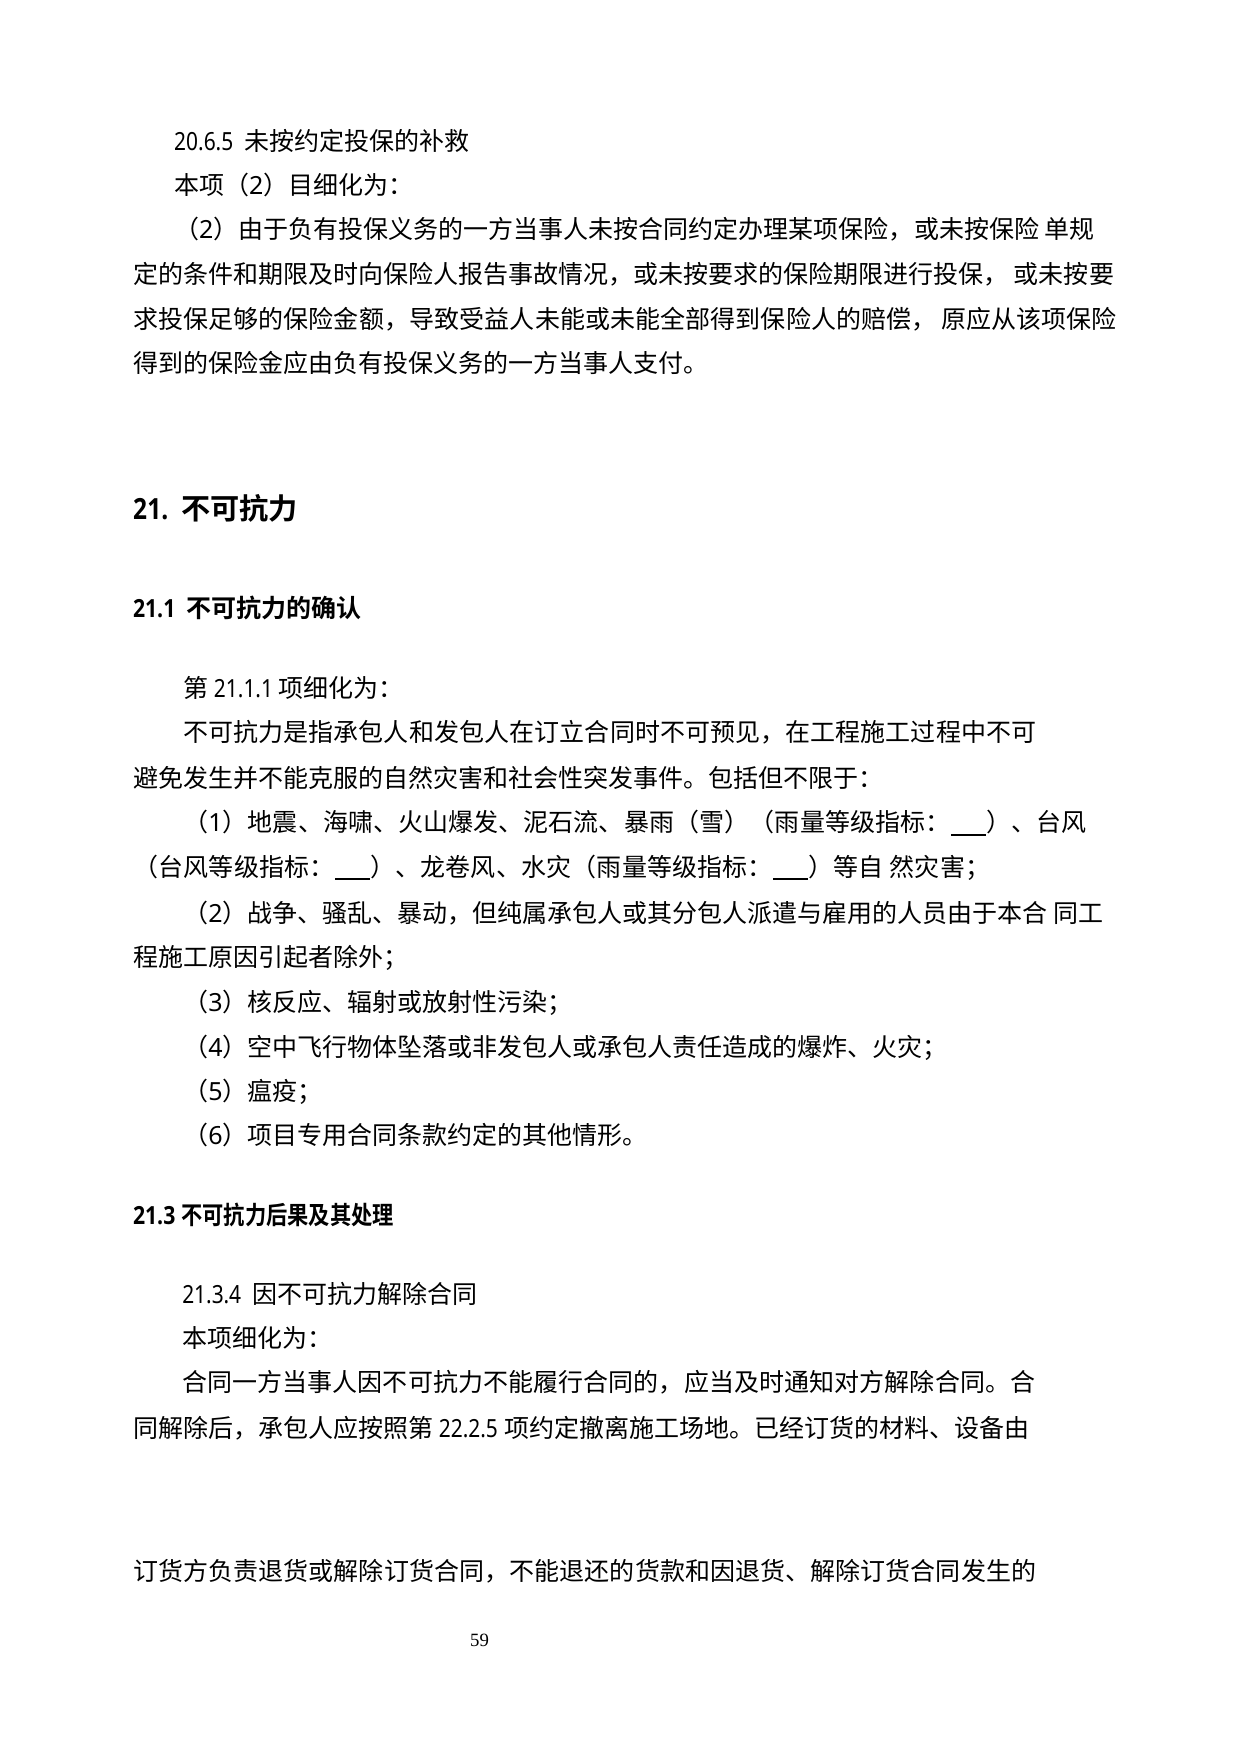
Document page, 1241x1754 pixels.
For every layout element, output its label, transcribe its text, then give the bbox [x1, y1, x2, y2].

text （1）地震、海啸、火山爆发、泥石流、暴雨（雪）（雨量等级指标： ）、台风（台风等级指标： ）、龙卷风、水灾（雨量等级指标： ）等自 然灾害； [133, 801, 1123, 885]
text （4）空中飞行物体坠落或非发包人或承包人责任造成的爆炸、火灾； [183, 1026, 1124, 1065]
text 20.6.5 未按约定投保的补救 [174, 119, 1124, 159]
text 本项细化为： [182, 1317, 1105, 1357]
text 21.3.4 因不可抗力解除合同 [182, 1273, 1105, 1313]
text 本项（2）目细化为： [174, 163, 1124, 203]
text （5）瘟疫； [183, 1069, 1124, 1109]
text 21.3 不可抗力后果及其处理 [133, 1194, 1124, 1233]
text 21.1 不可抗力的确认 [133, 587, 1124, 627]
text 21. 不可抗力 [133, 467, 1124, 546]
text 订货方负责退货或解除订货合同，不能退还的货款和因退货、解除订货合同发生的 [133, 1527, 1124, 1607]
text （2）由于负有投保义务的一方当事人未按合同约定办理某项保险，或未按保险 单规定的条件和期限及时向保险人报告事故情况，或未按要求的保险期限进行投保， 或未按要求投保足够的保险金额，导致受益人未能或未能全部得到保险人的赔偿， 原应从该项保险得到的保险金应由负有投保义务的一方当事人支付。 [133, 208, 1119, 382]
text 同解除后，承包人应按照第 22.2.5 项约定撤离施工场地。已经订货的材料、设备由 [133, 1407, 1124, 1446]
text 不可抗力是指承包人和发包人在订立合同时不可预见，在工程施工过程中不可 [183, 711, 1105, 751]
text （2）战争、骚乱、暴动，但纯属承包人或其分包人派遣与雇用的人员由于本合 同工程施工原因引起者除外； [133, 891, 1106, 976]
text （6）项目专用合同条款约定的其他情形。 [183, 1114, 1124, 1153]
text 第 21.1.1 项细化为： [183, 667, 1105, 706]
text 避免发生并不能克服的自然灾害和社会性突发事件。包括但不限于： [133, 757, 1124, 797]
text 合同一方当事人因不可抗力不能履行合同的，应当及时通知对方解除合同。合 [182, 1361, 1105, 1401]
text （3）核反应、辐射或放射性污染； [183, 981, 1124, 1021]
